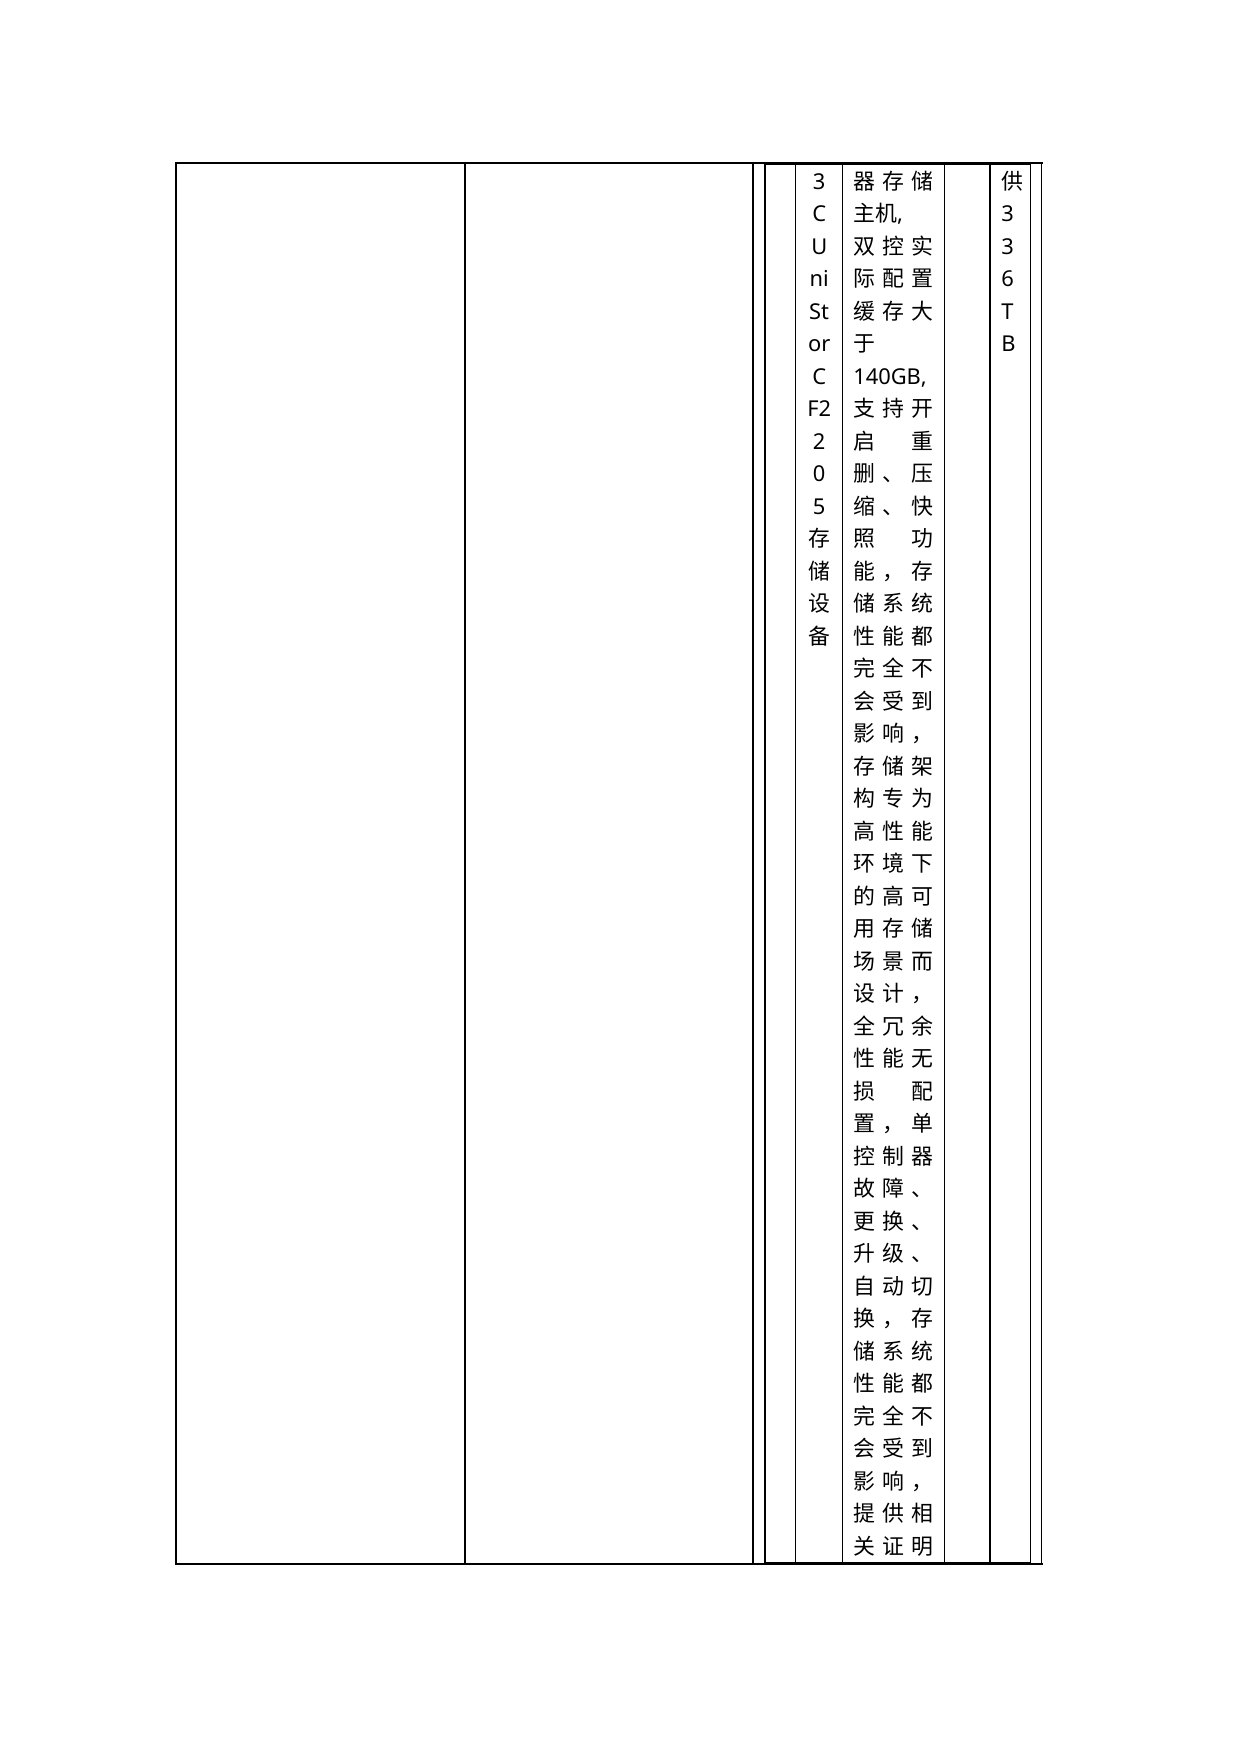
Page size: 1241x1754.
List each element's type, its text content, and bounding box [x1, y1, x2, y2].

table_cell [796, 165, 842, 1562]
table_cell [466, 164, 752, 1563]
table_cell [754, 164, 764, 1563]
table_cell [843, 165, 944, 1562]
table_cell 2 [177, 164, 464, 1563]
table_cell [945, 165, 989, 1562]
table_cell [1031, 164, 1041, 1563]
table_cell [766, 165, 795, 1562]
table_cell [991, 165, 1030, 1562]
